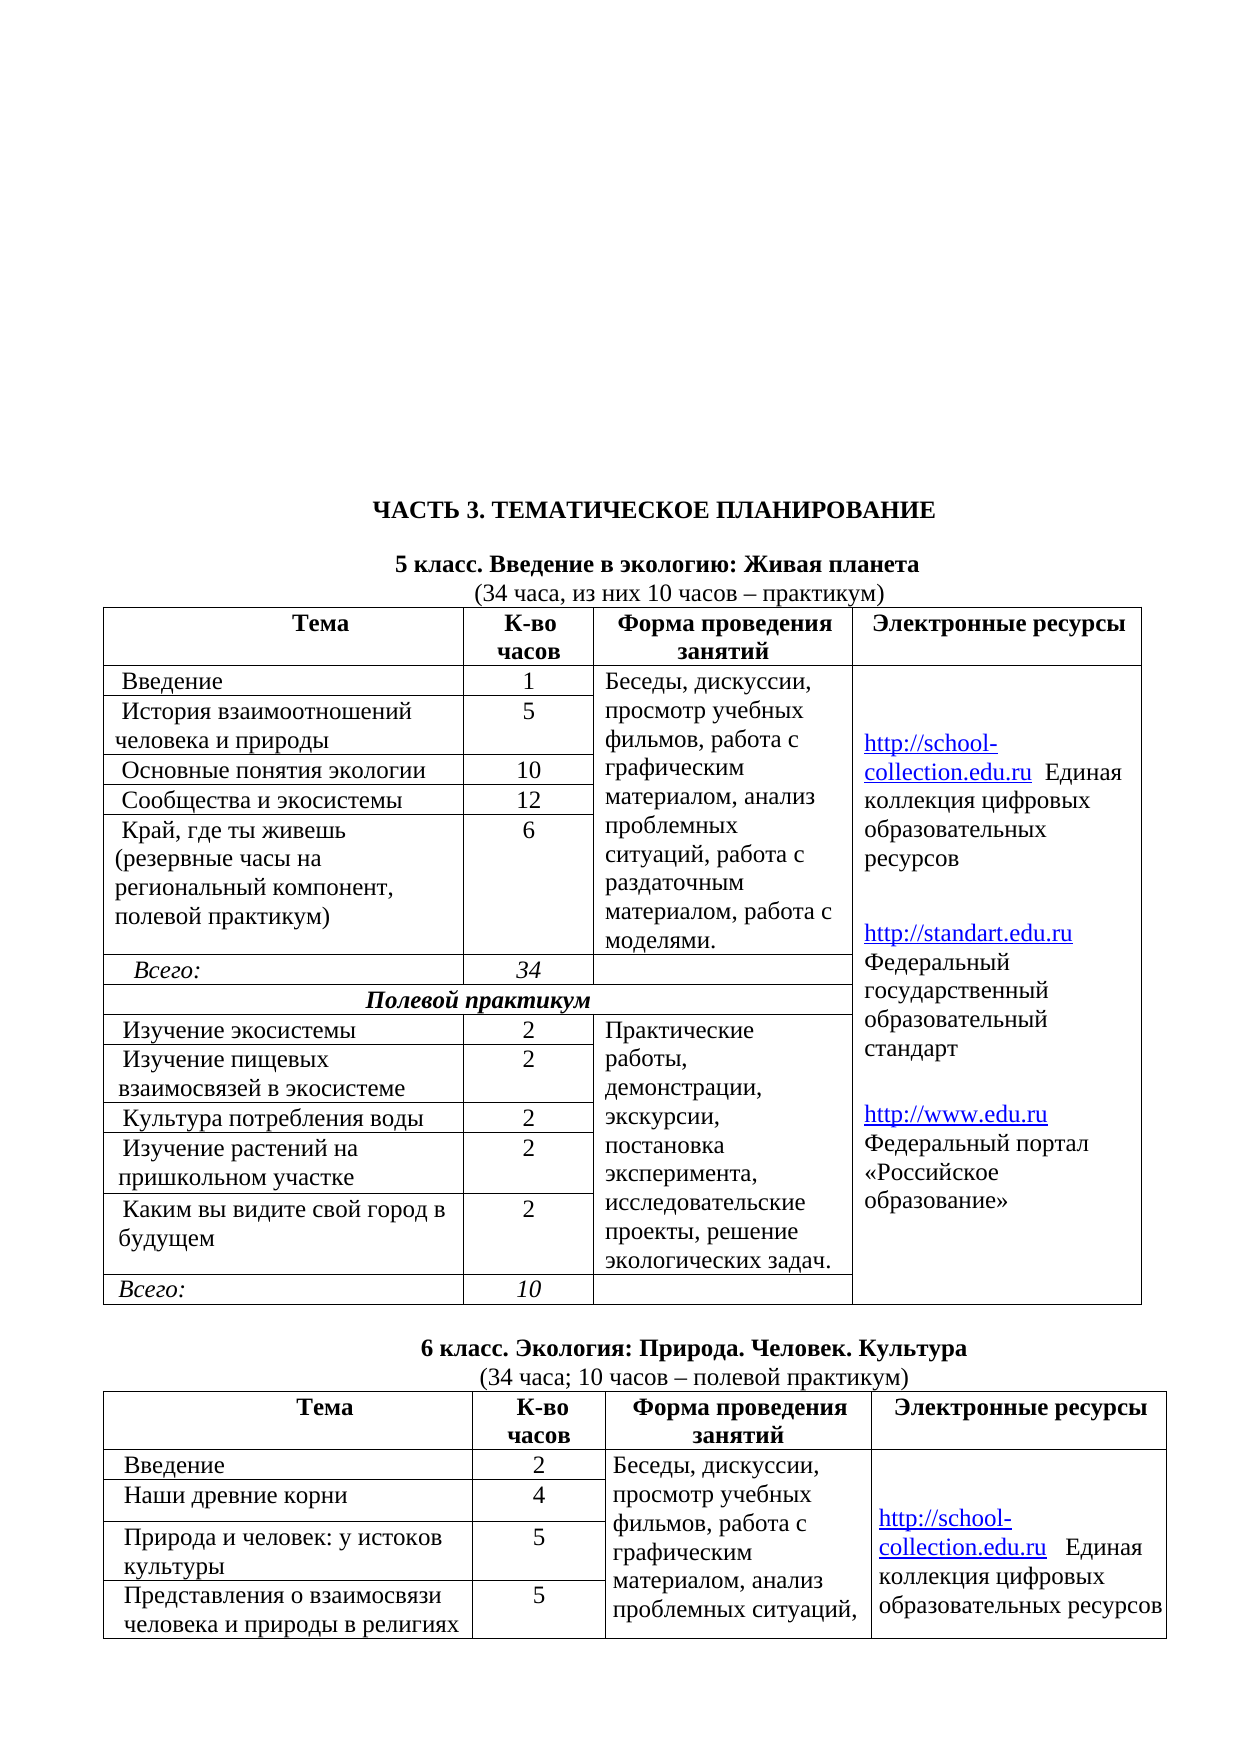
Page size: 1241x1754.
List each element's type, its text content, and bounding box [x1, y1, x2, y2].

text (34 часа, из них 10 часов – практикум) [118, 578, 1167, 607]
table_cell 6 [464, 815, 593, 954]
table_cell 2 [464, 1045, 593, 1102]
table_cell Изучение экосистемы [104, 1015, 463, 1043]
table_cell История взаимоотношений человека и природы [104, 696, 463, 754]
text ЧАСТЬ 3. ТЕМАТИЧЕСКОЕ ПЛАНИРОВАНИЕ [118, 495, 1167, 524]
table_header Электронные ресурсы [853, 608, 1141, 665]
table_cell 5 [464, 696, 593, 754]
table_header Тема [104, 1392, 472, 1449]
table_cell 4 [473, 1480, 605, 1521]
table_cell Изучение растений на пришкольном участке [104, 1133, 463, 1193]
table_cell [872, 1450, 1166, 1638]
table_cell [594, 955, 852, 984]
text (34 часа; 10 часов – полевой практикум) [148, 1362, 1167, 1391]
table_cell Беседы, дискуссии, просмотр учебных фильмов, работа с графическим материалом, анализ проблемных ситуаций, работа с раздаточным материалом, работа с моделями. [606, 1450, 871, 1638]
table_cell Край, где ты живешь (резервные часы на региональный компонент, полевой практикум) [104, 815, 463, 954]
table_header Тема [104, 608, 463, 665]
table_cell Основные понятия экологии [104, 755, 463, 784]
table_cell Каким вы видите свой город в будущем [104, 1194, 463, 1273]
table_header К-во часов [464, 608, 593, 665]
table_cell Практические работы, демонстрации, экскурсии, постановка эксперимента, исследовательские проекты, решение экологических задач. [594, 1015, 852, 1273]
table_cell 2 [464, 1103, 593, 1132]
table_cell 10 [464, 1275, 593, 1303]
table_cell Изучение пищевых взаимосвязей в экосистеме [104, 1045, 463, 1102]
table_cell Природа и человек: у истоков культуры [104, 1522, 472, 1579]
table_cell 1 [464, 666, 593, 695]
table_cell 10 [464, 755, 593, 784]
table_cell Всего: [104, 1275, 463, 1303]
table_header Электронные ресурсы [872, 1392, 1166, 1449]
table_cell Беседы, дискуссии, просмотр учебных фильмов, работа с графическим материалом, анализ проблемных ситуаций, работа с раздаточным материалом, работа с моделями. [594, 666, 852, 954]
table_header Форма проведения занятий [594, 608, 852, 665]
table_cell [594, 1275, 852, 1303]
text 5 класс. Введение в экологию: Живая планета [148, 549, 1167, 578]
table_cell Введение [104, 1450, 472, 1479]
table_cell Культура потребления воды [104, 1103, 463, 1132]
text 6 класс. Экология: Природа. Человек. Культура [148, 1333, 1167, 1362]
table_cell 34 [464, 955, 593, 984]
table_cell 2 [464, 1194, 593, 1273]
table_cell Введение [104, 666, 463, 695]
table_cell 2 [464, 1133, 593, 1193]
table_header Форма проведения занятий [606, 1392, 871, 1449]
table_cell 2 [464, 1015, 593, 1043]
table_cell 5 [473, 1522, 605, 1579]
table_cell 12 [464, 785, 593, 814]
table_cell Сообщества и экосистемы [104, 785, 463, 814]
table_cell 5 [473, 1581, 605, 1638]
table_cell Полевой практикум [104, 985, 852, 1014]
table_cell Всего: [104, 955, 463, 984]
table_cell Наши древние корни [104, 1480, 472, 1521]
table_cell 2 [473, 1450, 605, 1479]
table_cell [853, 666, 1141, 1303]
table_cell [104, 1581, 472, 1638]
table_header К-во часов [473, 1392, 605, 1449]
